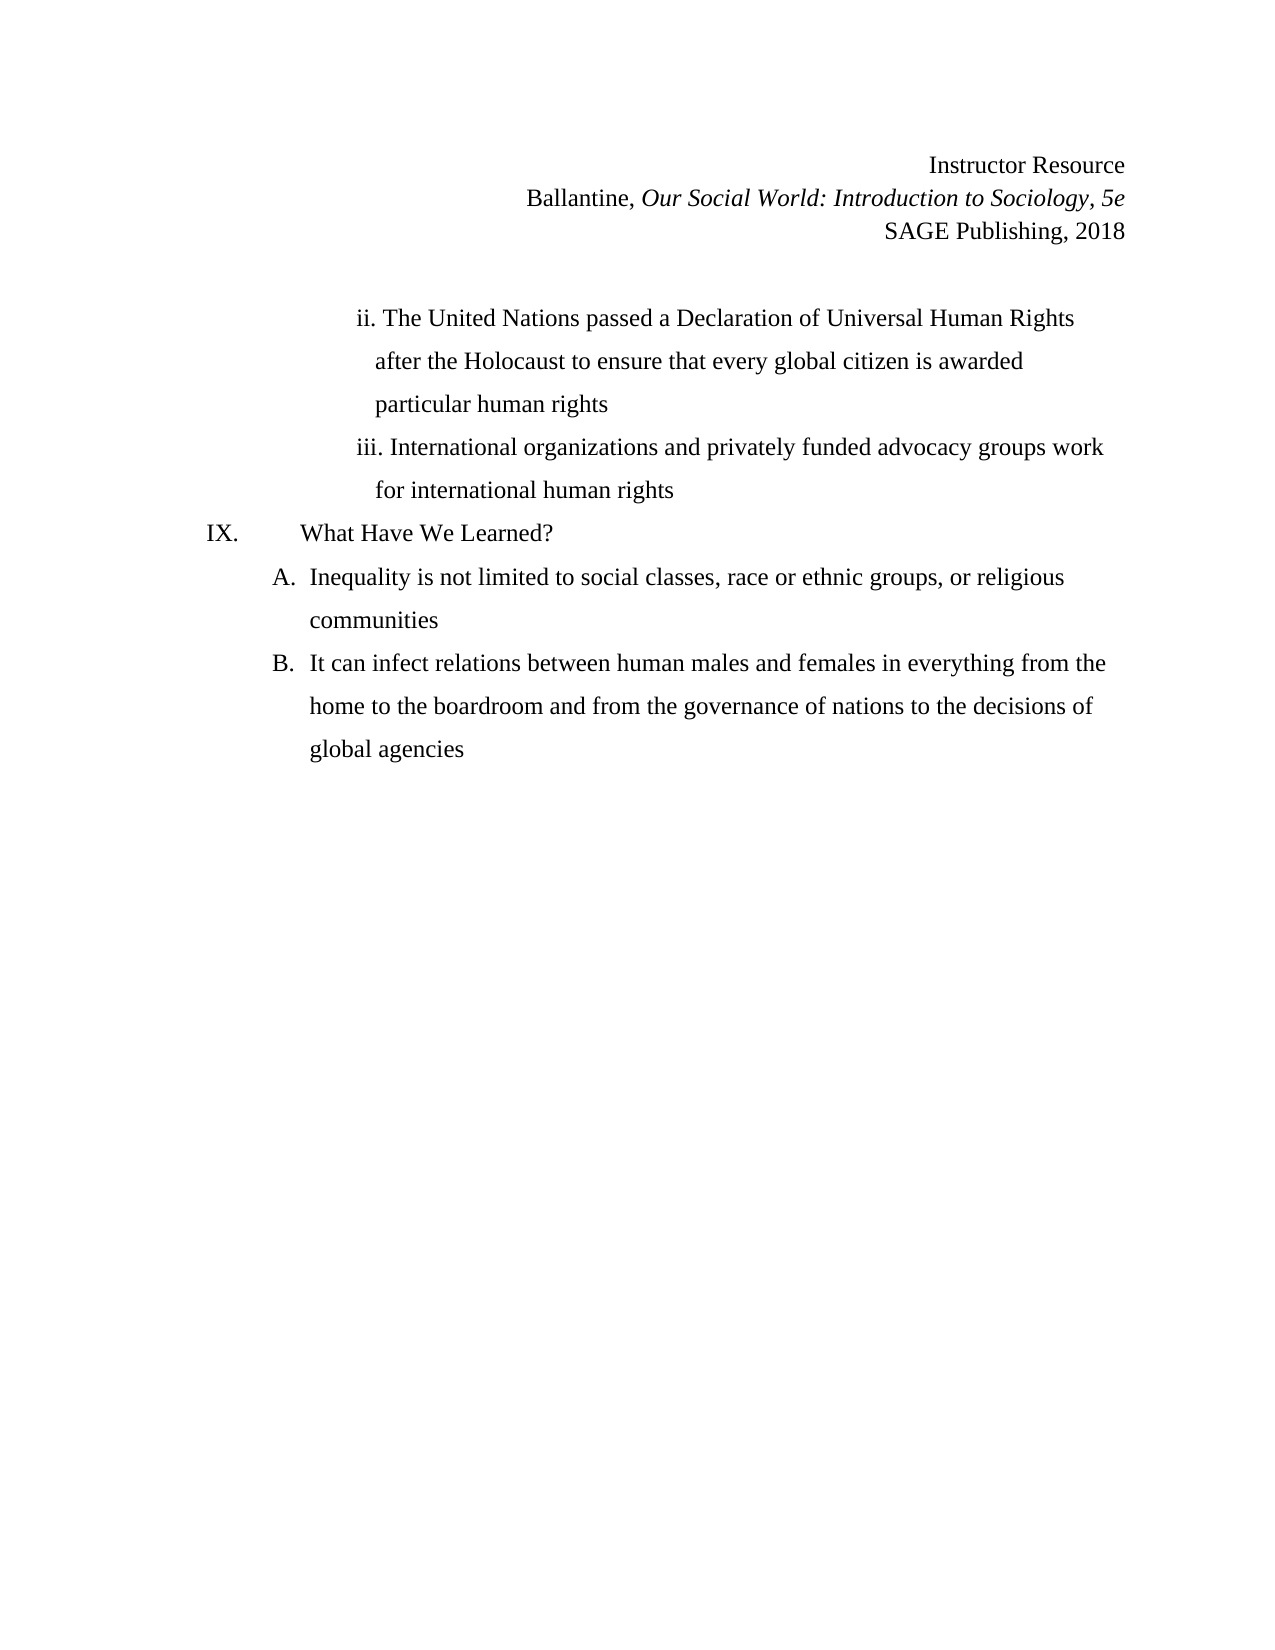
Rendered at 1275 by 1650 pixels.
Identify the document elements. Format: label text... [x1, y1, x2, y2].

text iii. International organizations and privately funded advocacy groups work for international human rights [356, 432, 1125, 504]
text A. Inequality is not limited to social classes, race or ethnic groups, or religious communities [272, 562, 1125, 633]
text B. It can infect relations between human males and females in everything from the home to the boardroom and from the governance of nations to the decisions of global agencies [272, 648, 1125, 763]
text ii. The United Nations passed a Declaration of Universal Human Rights after the Holocaust to ensure that every global citizen is awarded particular human rights [356, 303, 1125, 418]
text IX. What Have We Learned? [206, 518, 1125, 547]
